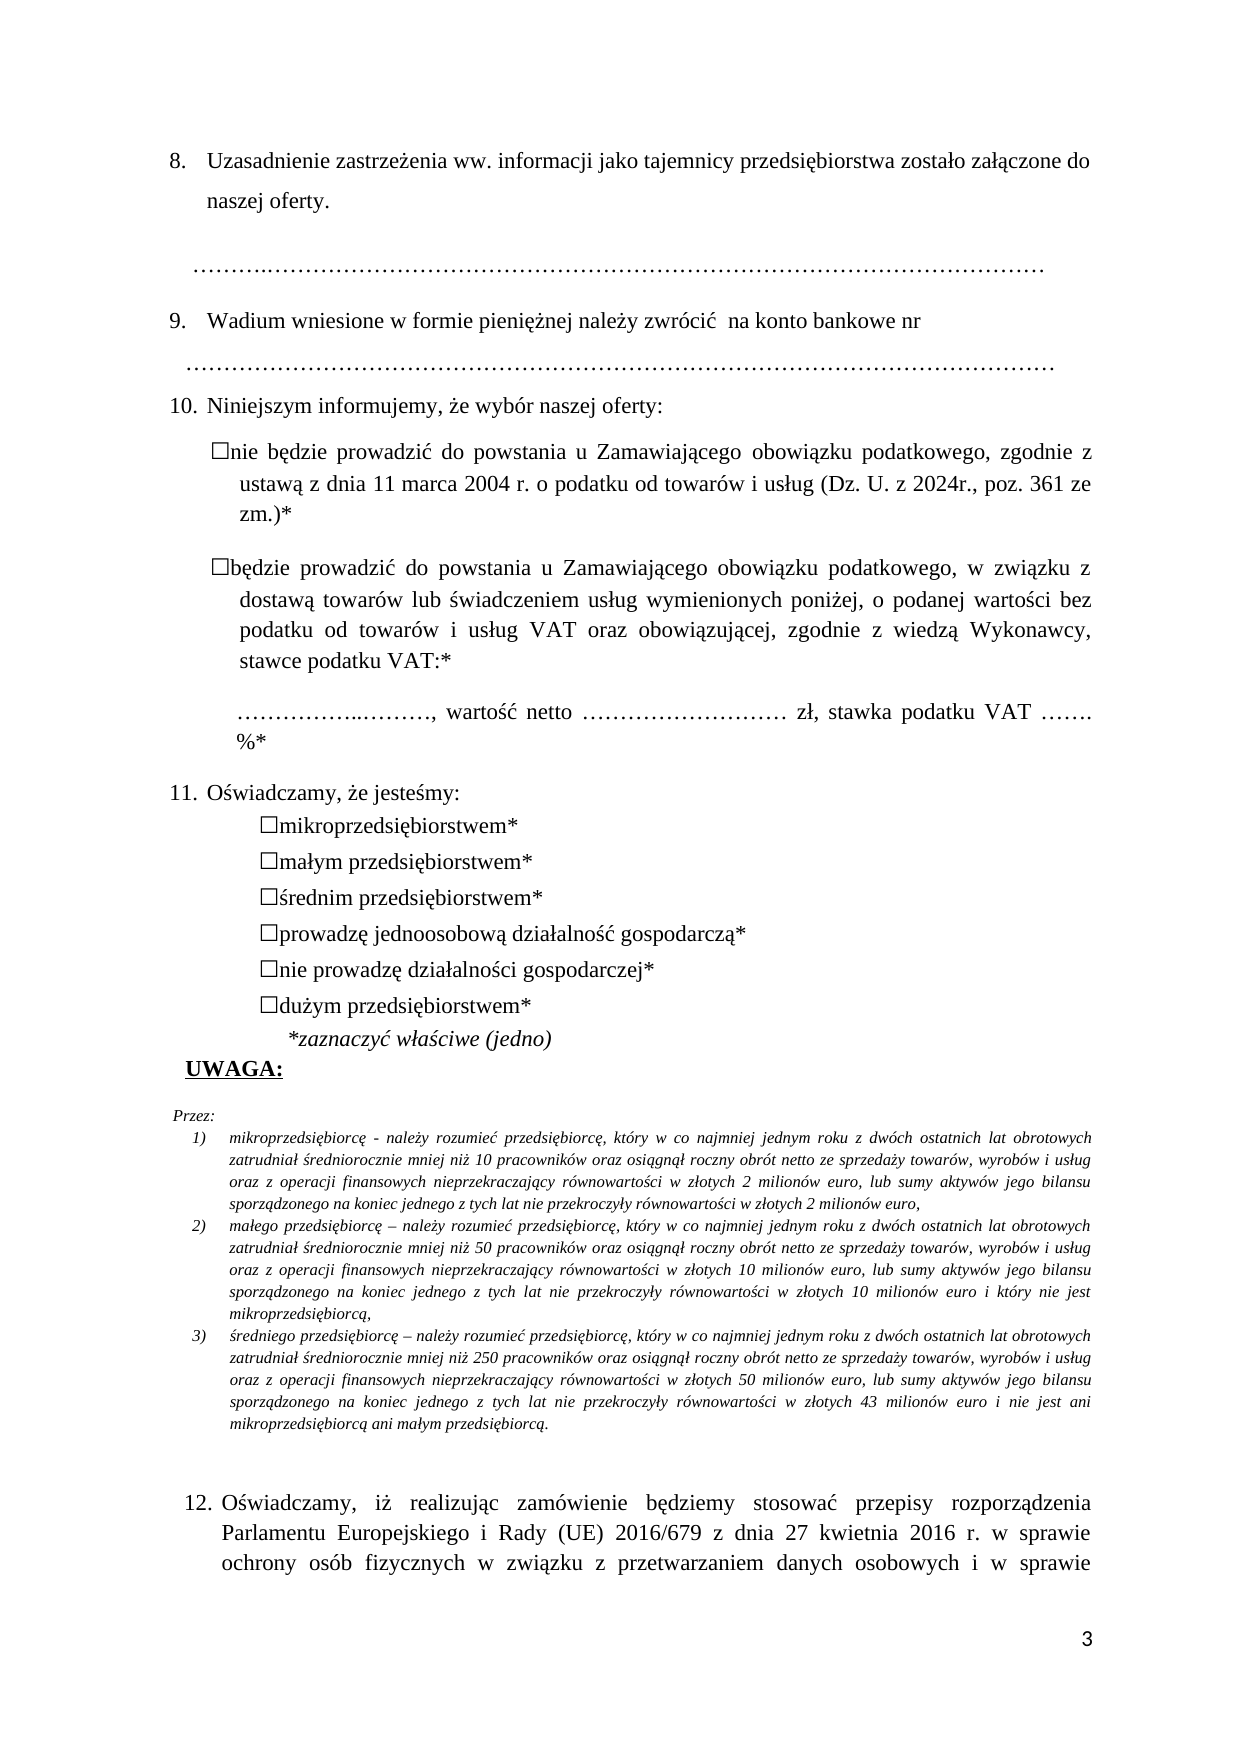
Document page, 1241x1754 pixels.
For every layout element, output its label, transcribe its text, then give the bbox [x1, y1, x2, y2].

text UWAGA: [185, 1055, 1093, 1081]
list *zaznaczyć właściwe (jedno) [258, 1025, 1093, 1051]
subtitle Oświadczamy, że jesteśmy: [169, 779, 1093, 805]
list mikroprzedsiębiorcę - należy rozumieć przedsiębiorcę, który w co najmniej jednym roku z dwóch ostatnich lat obrotowych zatrudniał średniorocznie mniej niż 10 pracowników oraz osiągnął roczny obrót netto ze sprzedaży towarów, wyrobów i usług oraz z operacji finansowych nieprzekraczający równowartości w złotych 2 milionów euro, lub sumy aktywów jego bilansu sporządzonego na koniec jednego z tych lat nie przekroczyły równowartości w złotych 2 milionów euro, [192, 1128, 1093, 1213]
list prowadzę jednoosobową działalność gospodarczą* [258, 917, 1093, 948]
list mikroprzedsiębiorstwem* [258, 809, 1093, 841]
subtitle Uzasadnienie zastrzeżenia ww. informacji jako tajemnicy przedsiębiorstwa zostało załączone do naszej oferty. [169, 148, 1093, 213]
text Przez: [148, 1106, 1093, 1125]
text będzie prowadzić do powstania u Zamawiającego obowiązku podatkowego, w związku z dostawą towarów lub świadczeniem usług wymienionych poniżej, o podanej wartości bez podatku od towarów i usług VAT oraz obowiązującej, zgodnie z wiedzą Wykonawcy, stawce podatku VAT:* [210, 551, 1093, 673]
list nie prowadzę działalności gospodarczej* [258, 953, 1093, 984]
subtitle Wadium wniesione w formie pieniężnej należy zwrócić na konto bankowe nr [169, 307, 1093, 333]
list średniego przedsiębiorcę – należy rozumieć przedsiębiorcę, który w co najmniej jednym roku z dwóch ostatnich lat obrotowych zatrudniał średniorocznie mniej niż 250 pracowników oraz osiągnął roczny obrót netto ze sprzedaży towarów, wyrobów i usług oraz z operacji finansowych nieprzekraczający równowartości w złotych 50 milionów euro, lub sumy aktywów jego bilansu sporządzonego na koniec jednego z tych lat nie przekroczyły równowartości w złotych 43 milionów euro i nie jest ani mikroprzedsiębiorcą ani małym przedsiębiorcą. [192, 1326, 1093, 1433]
list dużym przedsiębiorstwem* [258, 989, 1093, 1020]
list małego przedsiębiorcę – należy rozumieć przedsiębiorcę, który w co najmniej jednym roku z dwóch ostatnich lat obrotowych zatrudniał średniorocznie mniej niż 50 pracowników oraz osiągnął roczny obrót netto ze sprzedaży towarów, wyrobów i usług oraz z operacji finansowych nieprzekraczający równowartości w złotych 10 milionów euro, lub sumy aktywów jego bilansu sporządzonego na koniec jednego z tych lat nie przekroczyły równowartości w złotych 10 milionów euro i który nie jest mikroprzedsiębiorcą, [192, 1216, 1093, 1323]
text ……………..………, wartość netto ……………………… zł, stawka podatku VAT …….%* [236, 698, 1093, 754]
subtitle Niniejszym informujemy, że wybór naszej oferty: [169, 392, 1093, 418]
list ……….………………………………………………………………………………………… [192, 252, 1093, 278]
text nie będzie prowadzić do powstania u Zamawiającego obowiązku podatkowego, zgodnie z ustawą z dnia 11 marca 2004 r. o podatku od towarów i usług (Dz. U. z 2024r., poz. 361 ze zm.)* [210, 435, 1093, 527]
list małym przedsiębiorstwem* [258, 845, 1093, 876]
list średnim przedsiębiorstwem* [258, 881, 1093, 912]
text …………………………………………………………………………………………………… [148, 349, 1093, 376]
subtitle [184, 1488, 1093, 1575]
